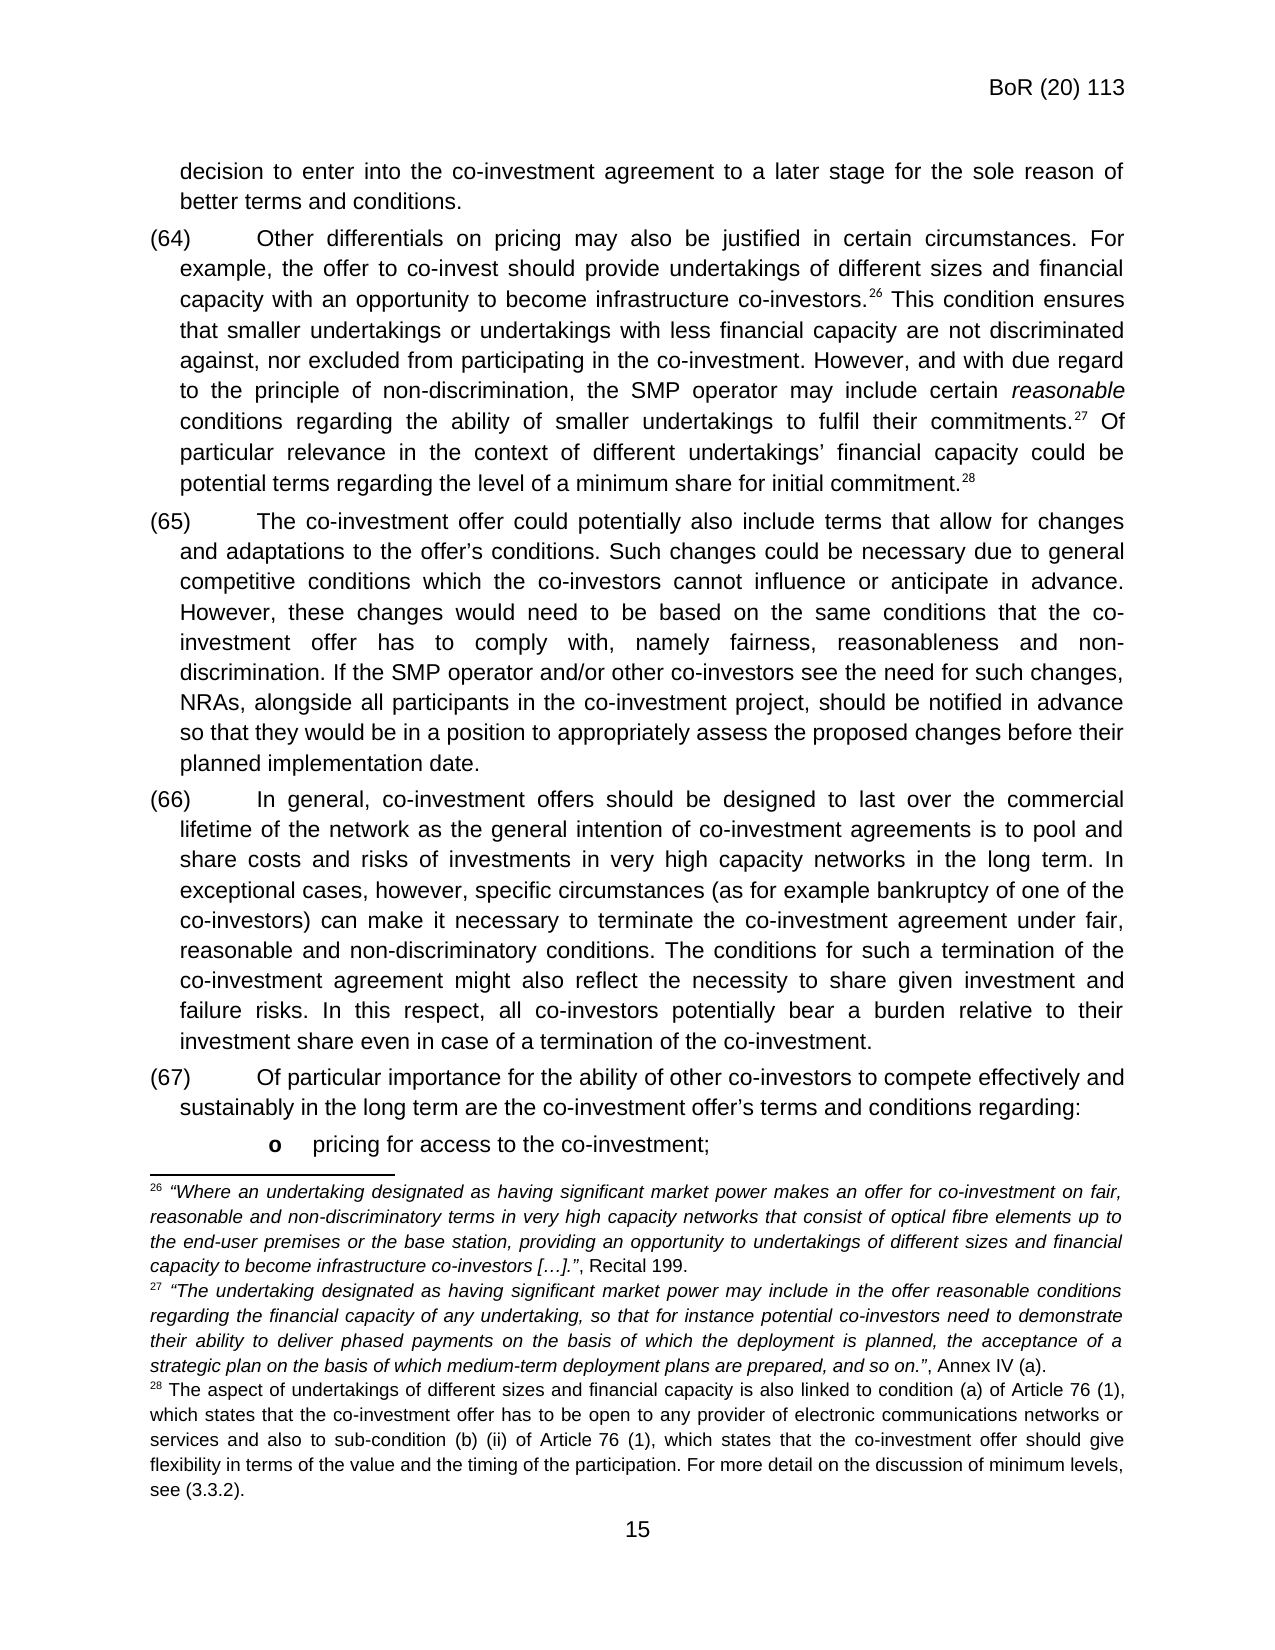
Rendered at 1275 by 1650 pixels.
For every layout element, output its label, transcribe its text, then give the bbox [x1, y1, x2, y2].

list Other differentials on pricing may also be justified in certain circumstances. For example, the offer to co-invest should provide undertakings of different sizes and financial capacity with an opportunity to become infrastructure co-investors. This condition ensures that smaller undertakings or undertakings with less financial capacity are not discriminated against, nor excluded from participating in the co-investment. However, and with due regard to the principle of non-discrimination, the SMP operator may include certain reasonable conditions regarding the ability of smaller undertakings to fulfil their commitments. Of particular relevance in the context of different undertakings’ financial capacity could be potential terms regarding the level of a minimum share for initial commitment. [150, 224, 1125, 497]
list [150, 158, 1125, 214]
list The co-investment offer could potentially also include terms that allow for changes and adaptations to the offer’s conditions. Such changes could be necessary due to general competitive conditions which the co-investors cannot influence or anticipate in advance. However, these changes would need to be based on the same conditions that the co-investment offer has to comply with, namely fairness, reasonableness and non-discrimination. If the SMP operator and/or other co-investors see the need for such changes, NRAs, alongside all participants in the co-investment project, should be notified in advance so that they would be in a position to appropriately assess the proposed changes before their planned implementation date. [150, 508, 1125, 776]
list Of particular importance for the ability of other co-investors to compete effectively and sustainably in the long term are the co-investment offer’s terms and conditions regarding: [150, 1064, 1125, 1121]
list In general, co-investment offers should be designed to last over the commercial lifetime of the network as the general intention of co-investment agreements is to pool and share costs and risks of investments in very high capacity networks in the long term. In exceptional cases, however, specific circumstances (as for example bankruptcy of one of the co-investors) can make it necessary to terminate the co-investment agreement under fair, reasonable and non-discriminatory conditions. The conditions for such a termination of the co-investment agreement might also reflect the necessity to share given investment and failure risks. In this respect, all co-investors potentially bear a burden relative to their investment share even in case of a termination of the co-investment. [150, 786, 1125, 1054]
list pricing for access to the co-investment; [268, 1131, 1125, 1159]
